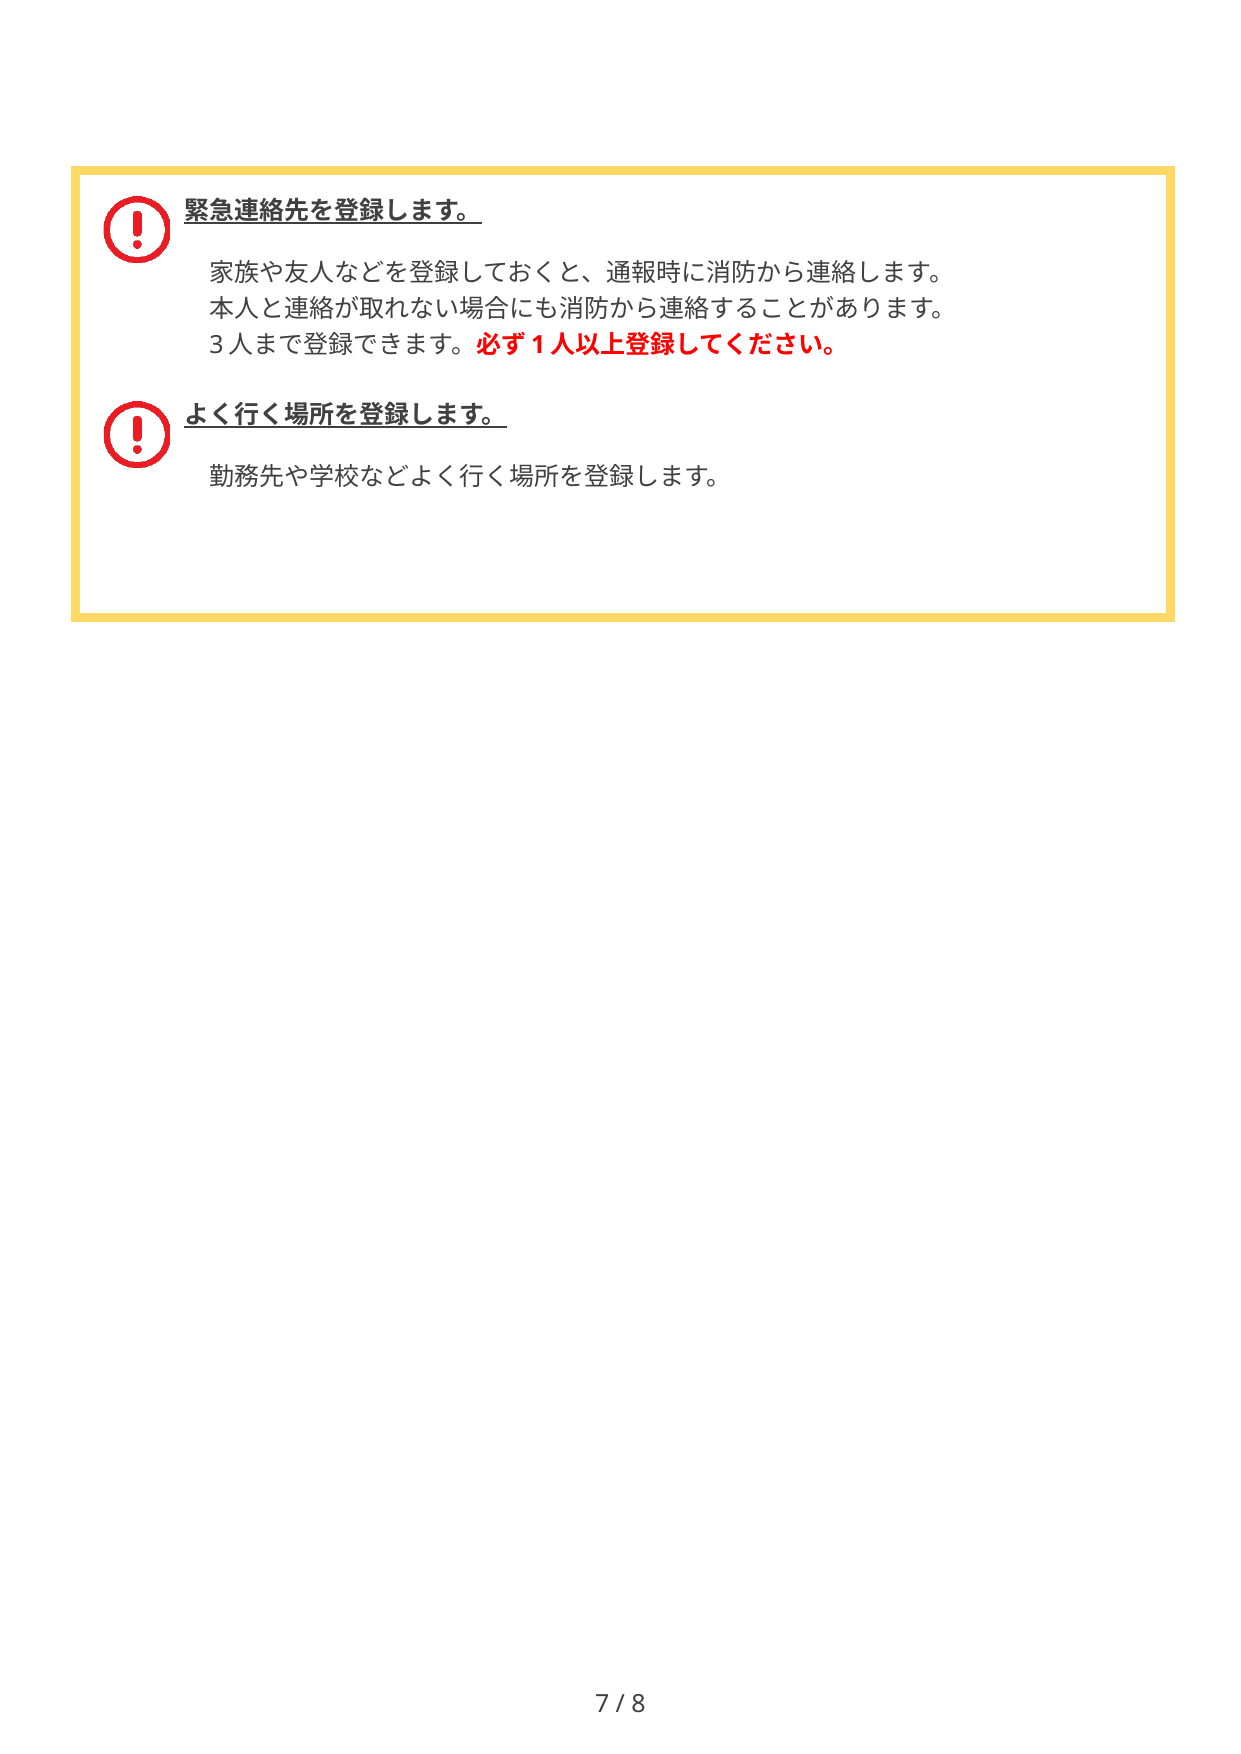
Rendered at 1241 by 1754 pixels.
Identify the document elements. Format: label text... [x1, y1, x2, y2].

text 家族や友人などを登録しておくと、通報時に消防から連絡します。 [209, 252, 1181, 288]
picture [103, 431, 170, 468]
text よく行く場所を登録します。 [59, 361, 1181, 431]
text 緊急連絡先を登録します。 [159, 191, 1181, 227]
text 勤務先や学校などよく行く場所を登録します。 [209, 456, 1181, 492]
text 本人と連絡が取れない場合にも消防から連絡することがあります。 [209, 288, 1181, 324]
picture [103, 196, 170, 263]
text 3人まで登録できます。必ず1人以上登録してください。 [209, 324, 1181, 361]
